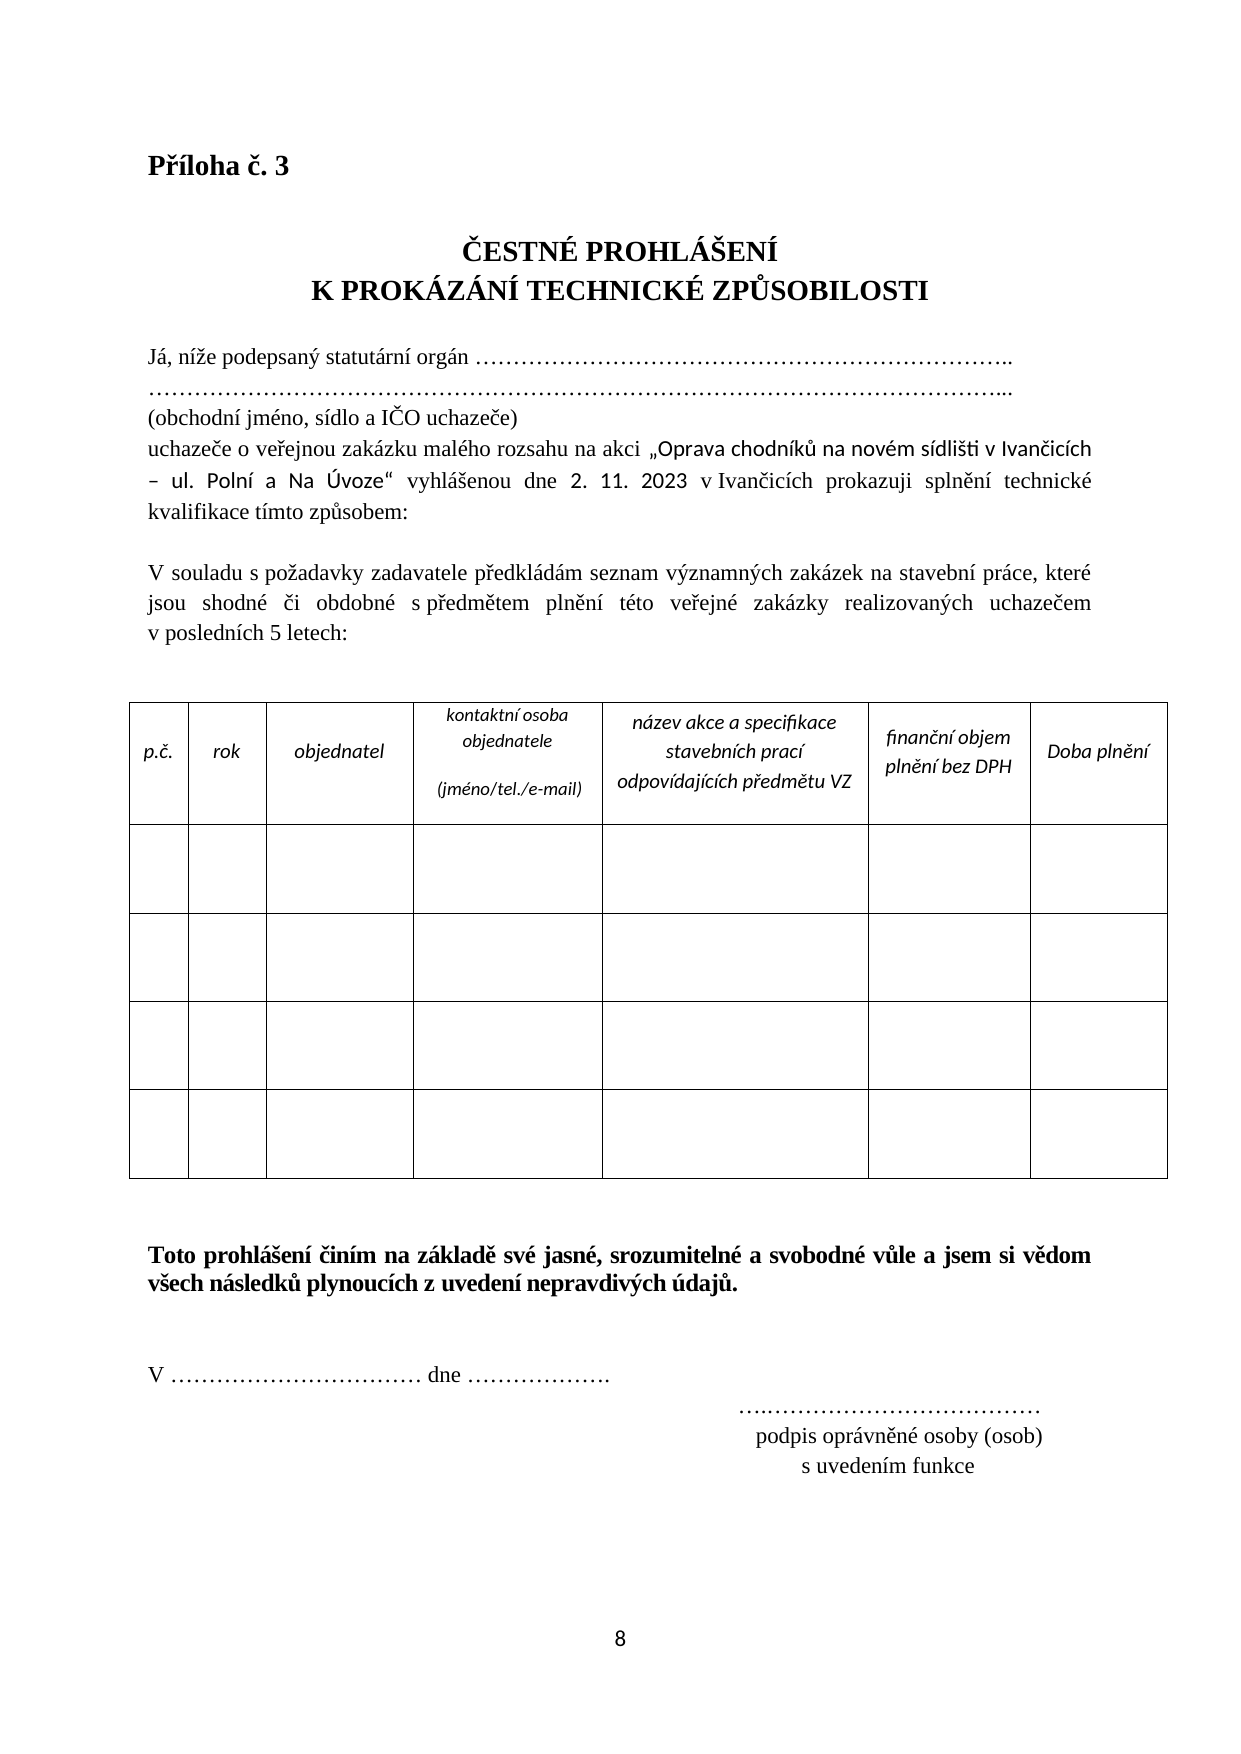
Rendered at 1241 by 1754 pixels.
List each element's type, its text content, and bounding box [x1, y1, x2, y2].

table_cell [603, 914, 868, 1001]
text V souladu s požadavky zadavatele předkládám seznam významných zakázek na stavební práce, které jsou shodné či obdobné s předmětem plnění této veřejné zakázky realizovaných uchazečem v posledních 5 letech: [148, 558, 1093, 645]
table_cell [130, 1090, 188, 1178]
table_header objednatel [267, 703, 413, 824]
table_cell [869, 914, 1030, 1001]
text ….……………………………… [148, 1392, 1093, 1418]
table_cell [603, 1002, 868, 1089]
table_cell [1031, 1002, 1167, 1089]
text Já, níže podepsaný statutární orgán …………………………………………………………….. [148, 343, 1093, 370]
table_cell [414, 1002, 602, 1089]
table_cell [1031, 1090, 1167, 1178]
text …………………………………………………………………………………………………... [148, 374, 1093, 400]
table_cell [267, 1002, 413, 1089]
text uchazeče o veřejnou zakázku malého rozsahu na akci vyhlášenou dne v Ivančicích prokazuji splnění technické kvalifikace tímto způsobem: [148, 434, 1093, 524]
table_cell [189, 914, 266, 1001]
text Toto prohlášení činím na základě své jasné, srozumitelné a svobodné vůle a jsem si vědom všech následků plynoucích z uvedení nepravdivých údajů. [148, 1240, 1093, 1297]
text V …………………………… dne ………………. [148, 1362, 1093, 1388]
text K PROKÁZÁNÍ TECHNICKÉ ZPŮSOBILOSTI [148, 273, 1093, 306]
table_cell [130, 825, 188, 913]
table_cell [267, 825, 413, 913]
table_header p.č. [130, 703, 188, 824]
table_cell [1031, 825, 1167, 913]
table_cell [130, 1002, 188, 1089]
text podpis oprávněné osoby (osob) [738, 1422, 1093, 1448]
table_cell [869, 1090, 1030, 1178]
table_cell [414, 914, 602, 1001]
table_cell [267, 914, 413, 1001]
table_cell [1031, 914, 1167, 1001]
text Příloha č. 3 [148, 148, 1093, 181]
table_cell [603, 1090, 868, 1178]
table_header rok [189, 703, 266, 824]
table_header kontaktní osoba objednatele (jméno/tel./e-mail) [414, 703, 602, 824]
table_cell [130, 914, 188, 1001]
table_cell [189, 1090, 266, 1178]
table_header Doba plnění [1031, 703, 1167, 824]
table_header finanční objem plnění bez DPH [869, 703, 1030, 824]
table_cell [603, 825, 868, 913]
text s uvedením funkce [738, 1452, 1093, 1478]
table_cell [869, 825, 1030, 913]
table_cell [869, 1002, 1030, 1089]
table_cell [414, 825, 602, 913]
table_cell [189, 1002, 266, 1089]
table_header název akce a specifikace stavebních prací odpovídajících předmětu VZ [603, 703, 868, 824]
table_cell [267, 1090, 413, 1178]
text ČESTNÉ PROHLÁŠENÍ [148, 234, 1093, 268]
table_cell [189, 825, 266, 913]
text (obchodní jméno, sídlo a IČO uchazeče) [148, 404, 1093, 430]
table_cell [414, 1090, 602, 1178]
